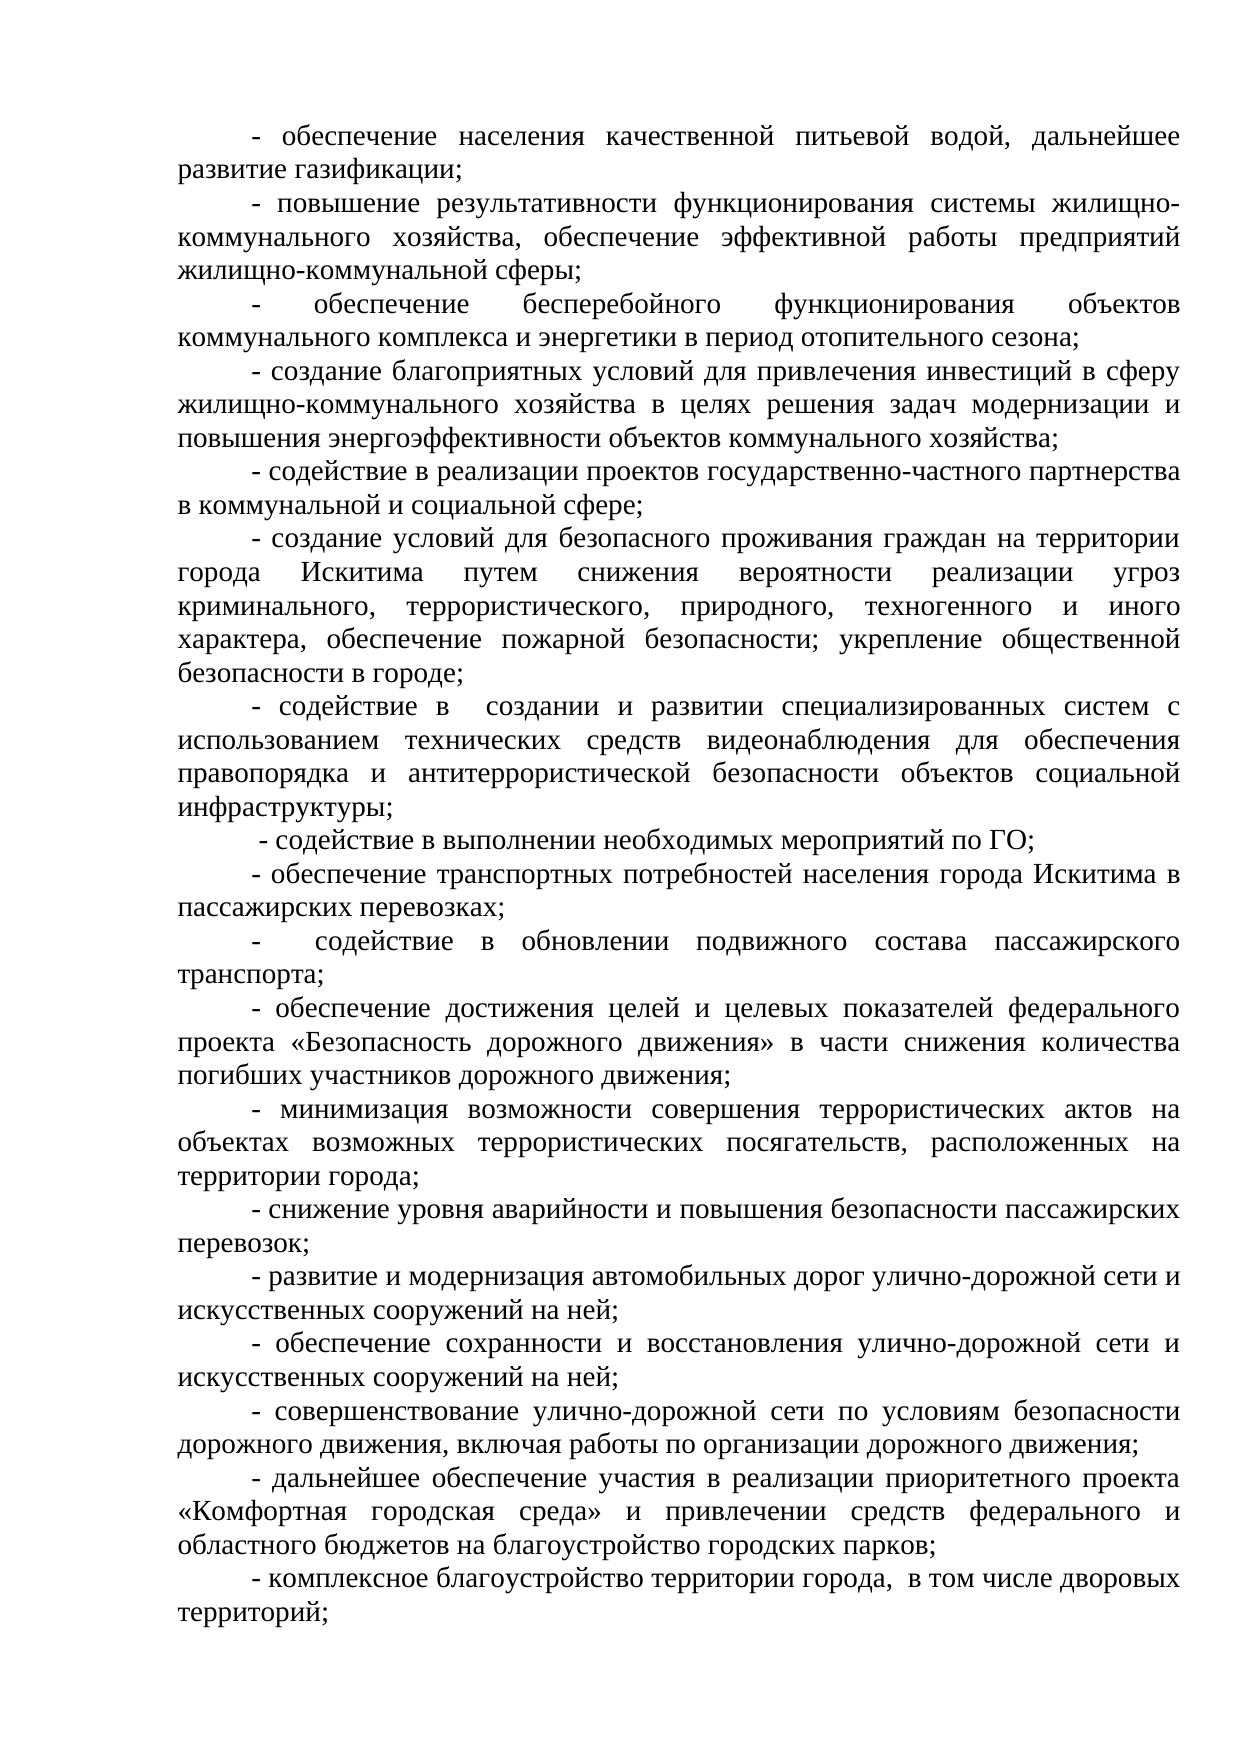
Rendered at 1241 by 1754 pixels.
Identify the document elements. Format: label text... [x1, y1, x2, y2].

text - создание условий для безопасного проживания граждан на территории города Искитима путем снижения вероятности реализации угроз криминального, террористического, природного, техногенного и иного характера, обеспечение пожарной безопасности; укрепление общественной безопасности в городе; [177, 521, 1181, 688]
text - минимизация возможности совершения террористических актов на объектах возможных террористических посягательств, расположенных на территории города; [177, 1091, 1181, 1191]
text - дальнейшее обеспечение участия в реализации приоритетного проекта «Комфортная городская среда» и привлечении средств федерального и областного бюджетов на благоустройство городских парков; [177, 1460, 1181, 1560]
text - обеспечение сохранности и восстановления улично-дорожной сети и искусственных сооружений на ней; [177, 1326, 1181, 1393]
text - повышение результативности функционирования системы жилищно-коммунального хозяйства, обеспечение эффективной работы предприятий жилищно-коммунальной сферы; [177, 185, 1181, 286]
text - обеспечение достижения целей и целевых показателей федерального проекта «Безопасность дорожного движения» в части снижения количества погибших участников дорожного движения; [177, 990, 1181, 1091]
text - содействие в реализации проектов государственно-частного партнерства в коммунальной и социальной сфере; [177, 453, 1181, 521]
text - создание благоприятных условий для привлечения инвестиций в сферу жилищно-коммунального хозяйства в целях решения задач модернизации и повышения энергоэффективности объектов коммунального хозяйства; [177, 353, 1181, 453]
text - содействие в выполнении необходимых мероприятий по ГО; [177, 822, 1181, 856]
text - развитие и модернизация автомобильных дорог улично-дорожной сети и искусственных сооружений на ней; [177, 1258, 1181, 1326]
text - содействие в обновлении подвижного состава пассажирского транспорта; [177, 923, 1181, 990]
text - содействие в создании и развитии специализированных систем с использованием технических средств видеонаблюдения для обеспечения правопорядка и антитеррористической безопасности объектов социальной инфраструктуры; [177, 688, 1181, 822]
text - обеспечение транспортных потребностей населения города Искитима в пассажирских перевозках; [177, 856, 1181, 923]
text - снижение уровня аварийности и повышения безопасности пассажирских перевозок; [177, 1191, 1181, 1258]
text - обеспечение бесперебойного функционирования объектов коммунального комплекса и энергетики в период отопительного сезона; [177, 286, 1181, 353]
text - обеспечение населения качественной питьевой водой, дальнейшее развитие газификации; [177, 118, 1181, 185]
text - комплексное благоустройство территории города, в том числе дворовых территорий; [177, 1560, 1181, 1627]
text - совершенствование улично-дорожной сети по условиям безопасности дорожного движения, включая работы по организации дорожного движения; [177, 1393, 1181, 1460]
